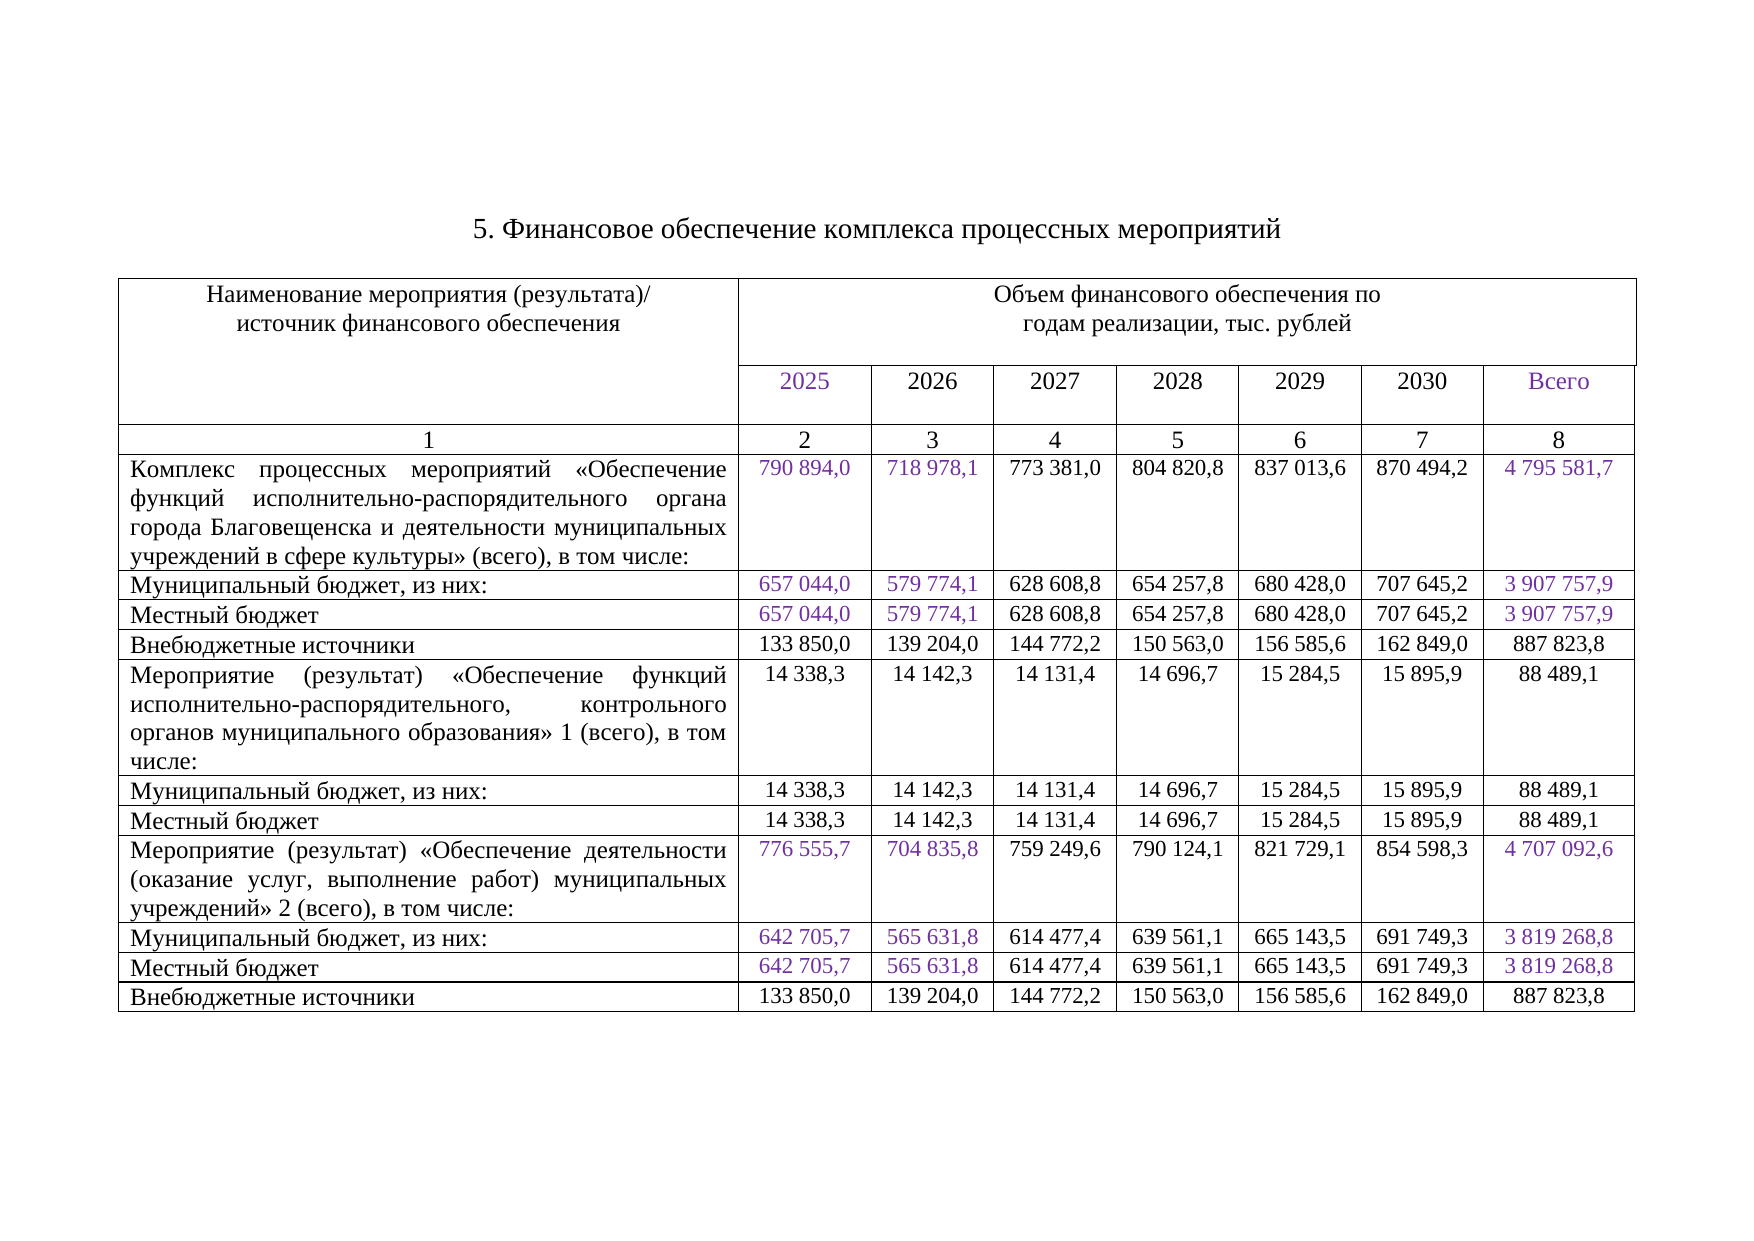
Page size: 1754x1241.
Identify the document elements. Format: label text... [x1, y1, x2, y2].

table_cell 776 555,7 [739, 836, 871, 922]
table_cell 642 705,7 [739, 953, 871, 981]
table_cell 2029 [1239, 366, 1361, 424]
table_cell 657 044,0 [739, 600, 871, 629]
table_cell 14 131,4 [994, 660, 1116, 775]
table_cell 15 284,5 [1239, 776, 1361, 805]
table_cell 804 820,8 [1117, 455, 1238, 569]
table_cell 162 849,0 [1362, 630, 1483, 659]
table_cell 88 489,1 [1484, 776, 1634, 805]
table_cell 642 705,7 [739, 923, 871, 952]
table_cell 773 381,0 [994, 455, 1116, 569]
table_cell 665 143,5 [1239, 953, 1361, 981]
table_cell 639 561,1 [1117, 953, 1238, 981]
table_cell 3 819 268,8 [1484, 953, 1634, 981]
table_cell 565 631,8 [872, 953, 993, 981]
table_cell 14 696,7 [1117, 776, 1238, 805]
table_cell 821 729,1 [1239, 836, 1361, 922]
table_cell 14 142,3 [872, 806, 993, 834]
table_cell 14 142,3 [872, 776, 993, 805]
table_cell 14 131,4 [994, 776, 1116, 805]
table_cell 680 428,0 [1239, 600, 1361, 629]
table_cell 3 907 757,9 [1484, 571, 1634, 599]
table_cell 15 895,9 [1362, 660, 1483, 775]
table_cell 14 131,4 [994, 806, 1116, 834]
table_cell 14 338,3 [739, 660, 871, 775]
table_cell 7 [1362, 425, 1483, 453]
table_cell 704 835,8 [872, 836, 993, 922]
table_cell 4 795 581,7 [1484, 455, 1634, 569]
table_cell 3 907 757,9 [1484, 600, 1634, 629]
table_cell 156 585,6 [1239, 983, 1361, 1011]
table_cell Всего [1484, 366, 1634, 424]
table_cell 2025 [739, 366, 871, 424]
table_cell 14 142,3 [872, 660, 993, 775]
table_cell 2027 [994, 366, 1116, 424]
table_cell 665 143,5 [1239, 923, 1361, 952]
table_cell 139 204,0 [872, 983, 993, 1011]
table_cell 6 [1239, 425, 1361, 453]
table_cell 579 774,1 [872, 571, 993, 599]
table_cell 837 013,6 [1239, 455, 1361, 569]
table_cell 162 849,0 [1362, 983, 1483, 1011]
table_cell Внебюджетные источники [119, 630, 738, 659]
table_cell 614 477,4 [994, 923, 1116, 952]
table_cell Местный бюджет [119, 953, 738, 981]
table_cell 14 696,7 [1117, 660, 1238, 775]
table_cell 8 [1484, 425, 1634, 453]
table_cell 144 772,2 [994, 983, 1116, 1011]
table_cell 4 707 092,6 [1484, 836, 1634, 922]
table_cell 133 850,0 [739, 630, 871, 659]
table_cell Внебюджетные источники [119, 983, 738, 1011]
table_cell 144 772,2 [994, 630, 1116, 659]
table_cell 15 895,9 [1362, 776, 1483, 805]
table_cell Местный бюджет [119, 600, 738, 629]
table_cell Муниципальный бюджет, из них: [119, 923, 738, 952]
table_cell 150 563,0 [1117, 630, 1238, 659]
table_cell 654 257,8 [1117, 600, 1238, 629]
table_cell 139 204,0 [872, 630, 993, 659]
table_cell 14 696,7 [1117, 806, 1238, 834]
table_cell 15 284,5 [1239, 806, 1361, 834]
table_cell Мероприятие (результат) «Обеспечение функций исполнительно-распорядительного, контрольного органов муниципального образования» 1 (всего), в том числе: [119, 660, 738, 775]
table_cell 2028 [1117, 366, 1238, 424]
table_header Объем финансового обеспечения по годам реализации, тыс. рублей [739, 279, 1636, 365]
table_cell Муниципальный бюджет, из них: [119, 776, 738, 805]
table_cell 14 338,3 [739, 776, 871, 805]
table_cell 614 477,4 [994, 953, 1116, 981]
table_cell 133 850,0 [739, 983, 871, 1011]
table_cell 887 823,8 [1484, 983, 1634, 1011]
table_cell Муниципальный бюджет, из них: [119, 571, 738, 599]
table_cell 854 598,3 [1362, 836, 1483, 922]
table_cell 707 645,2 [1362, 600, 1483, 629]
table_cell 707 645,2 [1362, 571, 1483, 599]
table_cell 156 585,6 [1239, 630, 1361, 659]
table_cell 150 563,0 [1117, 983, 1238, 1011]
table_cell Мероприятие (результат) «Обеспечение деятельности (оказание услуг, выполнение работ) муниципальных учреждений» 2 (всего), в том числе: [119, 836, 738, 922]
table_cell 790 894,0 [739, 455, 871, 569]
table_cell 579 774,1 [872, 600, 993, 629]
table_cell 14 338,3 [739, 806, 871, 834]
table_cell 2030 [1362, 366, 1483, 424]
table_cell 15 895,9 [1362, 806, 1483, 834]
table_cell 718 978,1 [872, 455, 993, 569]
table_cell 639 561,1 [1117, 923, 1238, 952]
table_cell 3 [872, 425, 993, 453]
table_cell Местный бюджет [119, 806, 738, 834]
table_cell 657 044,0 [739, 571, 871, 599]
table_cell 3 819 268,8 [1484, 923, 1634, 952]
table_cell 15 284,5 [1239, 660, 1361, 775]
text 5. Финансовое обеспечение комплекса процессных мероприятий [118, 211, 1636, 244]
table_cell 5 [1117, 425, 1238, 453]
table_cell Комплекс процессных мероприятий «Обеспечение функций исполнительно-распорядительного органа города Благовещенска и деятельности муниципальных учреждений в сфере культуры» (всего), в том числе: [119, 455, 738, 569]
table_cell 2026 [872, 366, 993, 424]
table_cell 565 631,8 [872, 923, 993, 952]
table_cell 88 489,1 [1484, 806, 1634, 834]
table_cell 790 124,1 [1117, 836, 1238, 922]
table_cell 691 749,3 [1362, 953, 1483, 981]
table_cell 870 494,2 [1362, 455, 1483, 569]
table_cell 88 489,1 [1484, 660, 1634, 775]
table_cell 654 257,8 [1117, 571, 1238, 599]
table_cell 680 428,0 [1239, 571, 1361, 599]
table_cell 759 249,6 [994, 836, 1116, 922]
table_cell 4 [994, 425, 1116, 453]
table_cell 628 608,8 [994, 571, 1116, 599]
table_cell 1 [119, 425, 738, 453]
table_cell 691 749,3 [1362, 923, 1483, 952]
table_header Наименование мероприятия (результата)/ источник финансового обеспечения [119, 279, 738, 424]
table_cell 2 [739, 425, 871, 453]
table_cell 887 823,8 [1484, 630, 1634, 659]
table_cell 628 608,8 [994, 600, 1116, 629]
